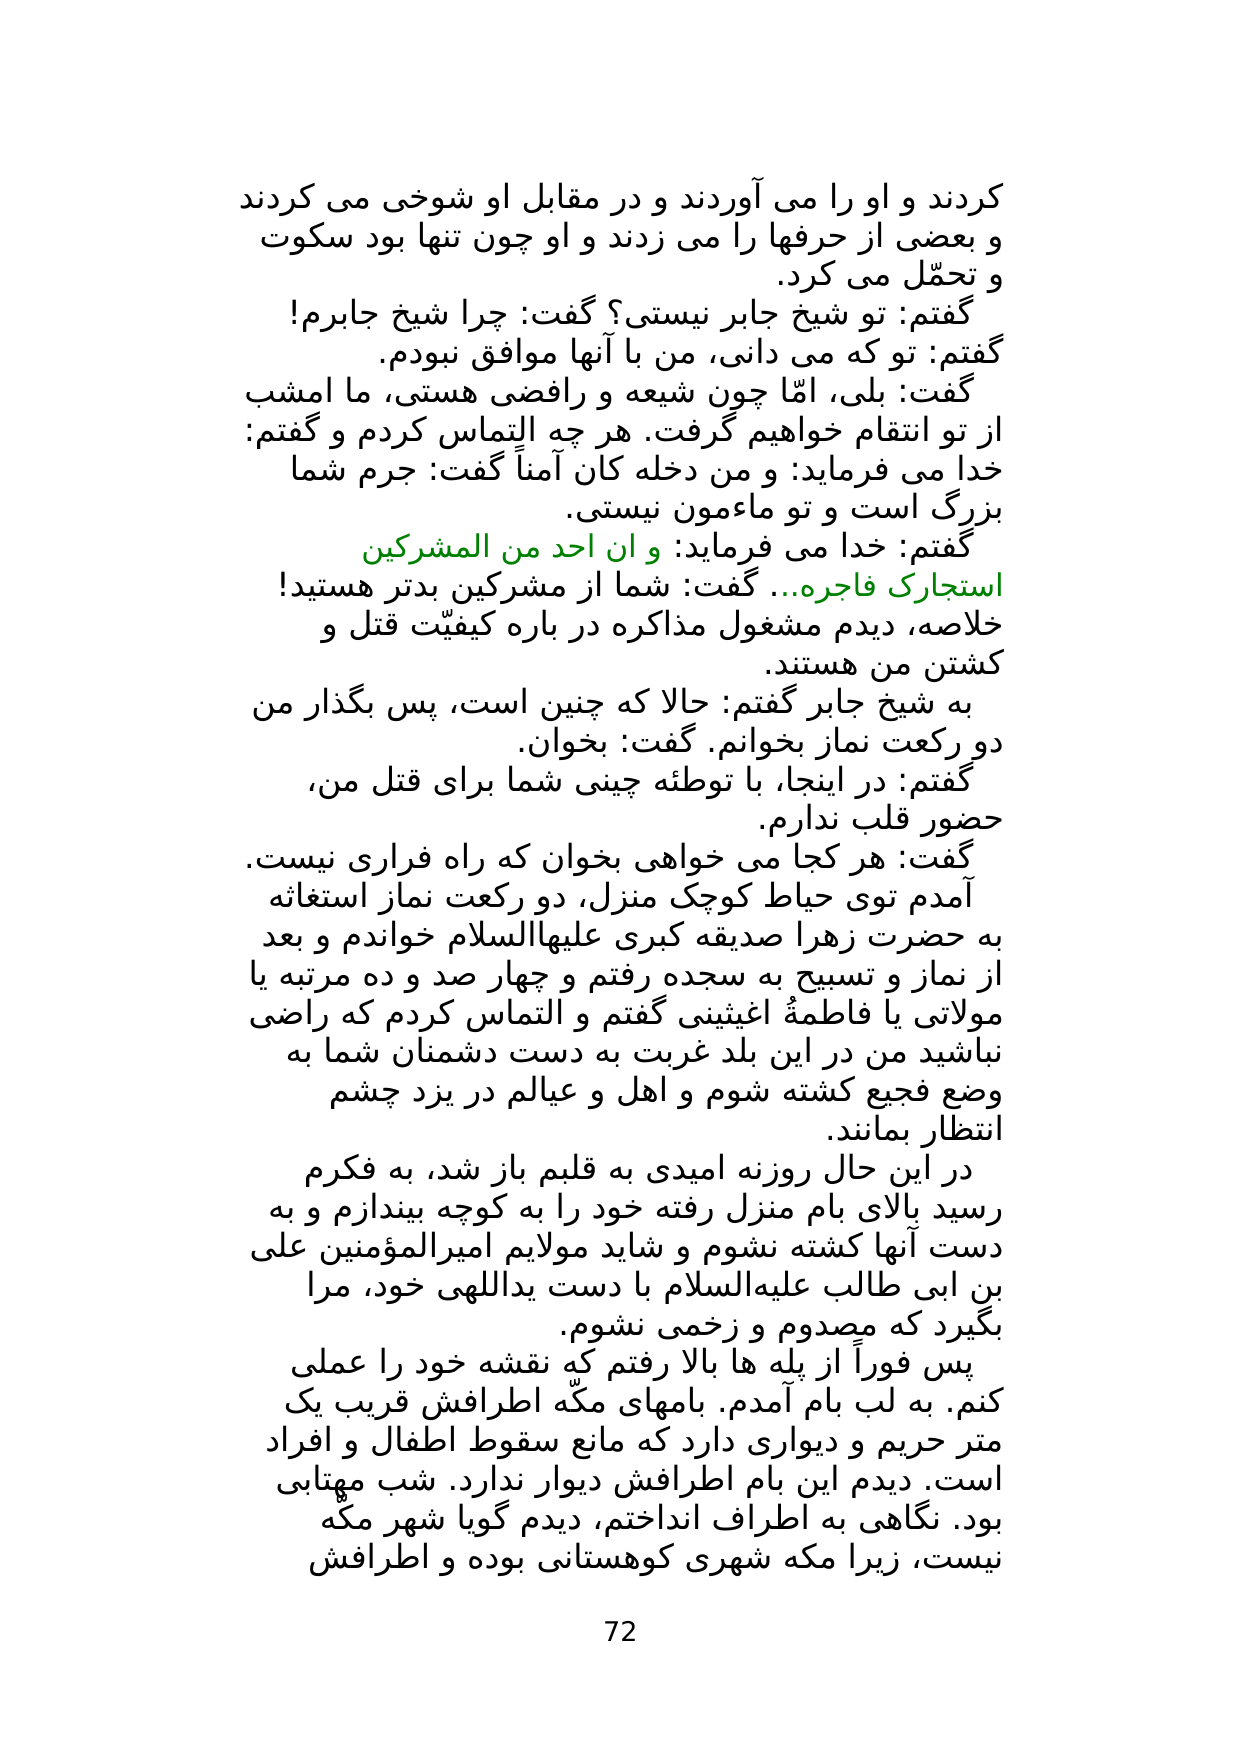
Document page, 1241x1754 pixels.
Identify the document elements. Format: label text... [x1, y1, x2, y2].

text گفتم: خدا می فرماید: و ان احد من المشرکین استجارک فاجره... گفت: شما از مشرکین بدتر هستید! خلاصه، دیدم مشغول مذاکره در باره کیفیّت قتل و کشتن من هستند. [236, 527, 1004, 682]
text گفت: هر کجا می خواهی بخوان که راه فراری نیست. [236, 838, 1004, 877]
text به شیخ جابر گفتم: حالا که چنین است، پس بگذار من دو رکعت نماز بخوانم. گفت: بخوان. [236, 682, 1004, 760]
text گفتم: تو شیخ جابر نیستی؟ گفت: چرا شیخ جابرم! گفتم: تو که می دانی، من با آنها موافق نبودم. [236, 294, 1004, 371]
text آمدم توی حیاط کوچک منزل، دو رکعت نماز استغاثه به حضرت زهرا صدیقه کبری علیها‌السلام خواندم و بعد از نماز و تسبیح به سجده رفتم و چهار صد و ده مرتبه یا مولاتی یا فاطمةُ اغیثینی گفتم و التماس کردم که راضی نباشید من در این بلد غربت به دست دشمنان شما به وضع فجیع کشته شوم و اهل و عیالم در یزد چشم انتظار بمانند. [236, 877, 1004, 1148]
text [236, 177, 1004, 294]
text در این حال روزنه امیدی به قلبم باز شد، به فکرم رسید بالای بام منزل رفته خود را به کوچه بیندازم و به دست آنها کشته نشوم و شاید مولایم امیرالمؤمنین علی بن ابی طالب علیه‌السلام با دست یداللهی خود، مرا بگیرد که مصدوم و زخمی نشوم. [236, 1148, 1004, 1343]
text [236, 1343, 1004, 1576]
text گفت: بلی، امّا چون شیعه و رافضی هستی، ما امشب از تو انتقام خواهیم گرفت. هر چه التماس کردم و گفتم: خدا می فرماید: و من دخله کان آمناً گفت: جرم شما بزرگ است و تو ماءمون نیستی. [236, 371, 1004, 527]
text گفتم: در اینجا، با توطئه چینی شما برای قتل من، حضور قلب ندارم. [236, 760, 1004, 838]
